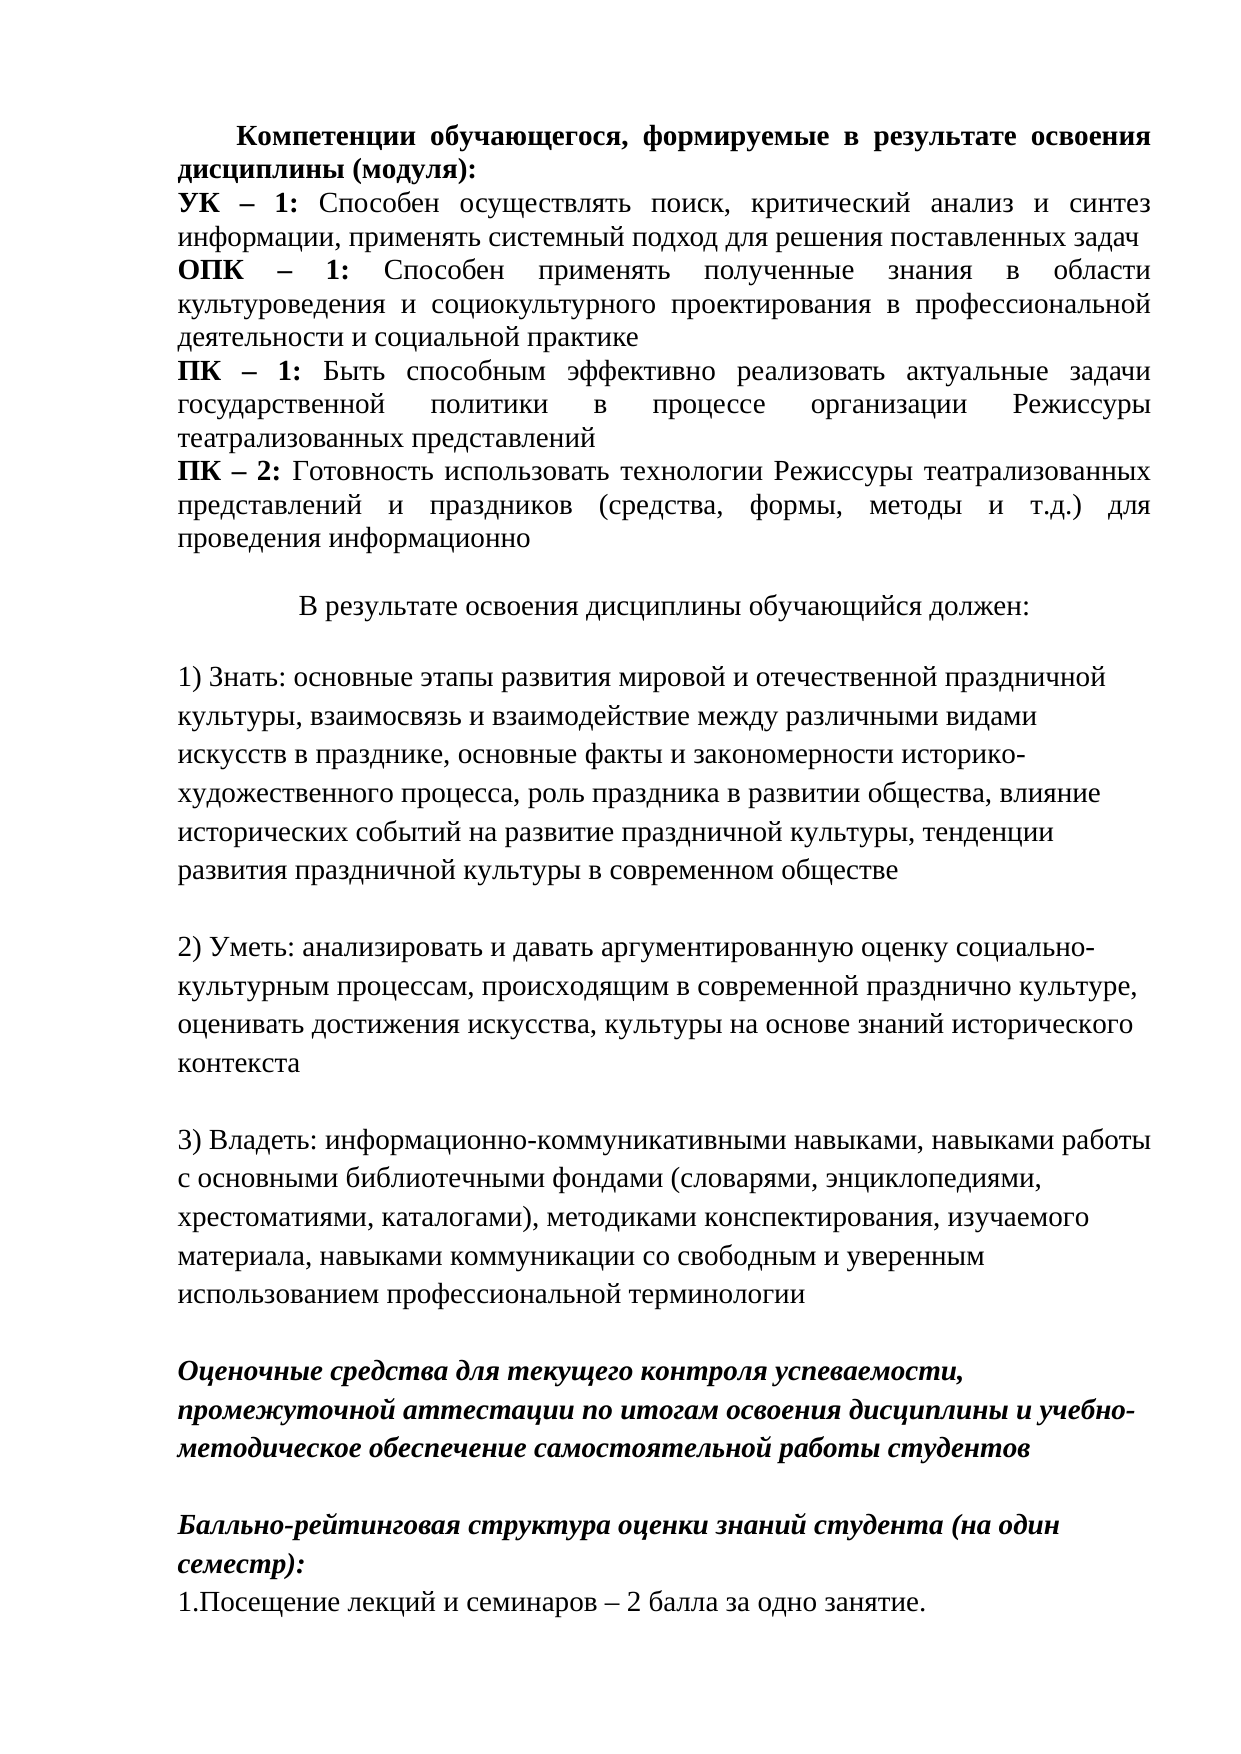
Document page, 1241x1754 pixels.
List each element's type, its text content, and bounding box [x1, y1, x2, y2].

text ПК – 2: Готовность использовать технологии Режиссуры театрализованных представлений и праздников (средства, формы, методы и т.д.) для проведения информационно [177, 453, 1152, 554]
text В результате освоения дисциплины обучающийся должен: [177, 588, 1152, 621]
text ОПК – 1: Способен применять полученные знания в области культуроведения и социокультурного проектирования в профессиональной деятельности и социальной практике [177, 252, 1152, 353]
text 2) Уметь: анализировать и давать аргументированную оценку социально-культурным процессам, происходящим в современной празднично культуре, оценивать достижения искусства, культуры на основе знаний исторического контекста [177, 929, 1152, 1078]
text 3) Владеть: информационно-коммуникативными навыками, навыками работы с основными библиотечными фондами (словарями, энциклопедиями, хрестоматиями, каталогами), методиками конспектирования, изучаемого материала, навыками коммуникации со свободным и уверенным использованием профессиональной терминологии [177, 1122, 1152, 1310]
text Компетенции обучающегося, формируемые в результате освоения дисциплины (модуля): [177, 118, 1152, 185]
text Оценочные средства для текущего контроля успеваемости, промежуточной аттестации по итогам освоения дисциплины и учебно-методическое обеспечение самостоятельной работы студентов [177, 1353, 1152, 1464]
text 1) Знать: основные этапы развития мировой и отечественной праздничной культуры, взаимосвязь и взаимодействие между различными видами искусств в празднике, основные факты и закономерности историко-художественного процесса, роль праздника в развитии общества, влияние исторических событий на развитие праздничной культуры, тенденции развития праздничной культуры в современном обществе [177, 659, 1152, 886]
text Балльно-рейтинговая структура оценки знаний студента (на один семестр): [177, 1507, 1152, 1579]
text 1.Посещение лекций и семинаров – 2 балла за одно занятие. [177, 1584, 1152, 1618]
text УК – 1: Способен осуществлять поиск, критический анализ и синтез информации, применять системный подход для решения поставленных задач [177, 185, 1152, 252]
text ПК – 1: Быть способным эффективно реализовать актуальные задачи государственной политики в процессе организации Режиссуры театрализованных представлений [177, 353, 1152, 453]
